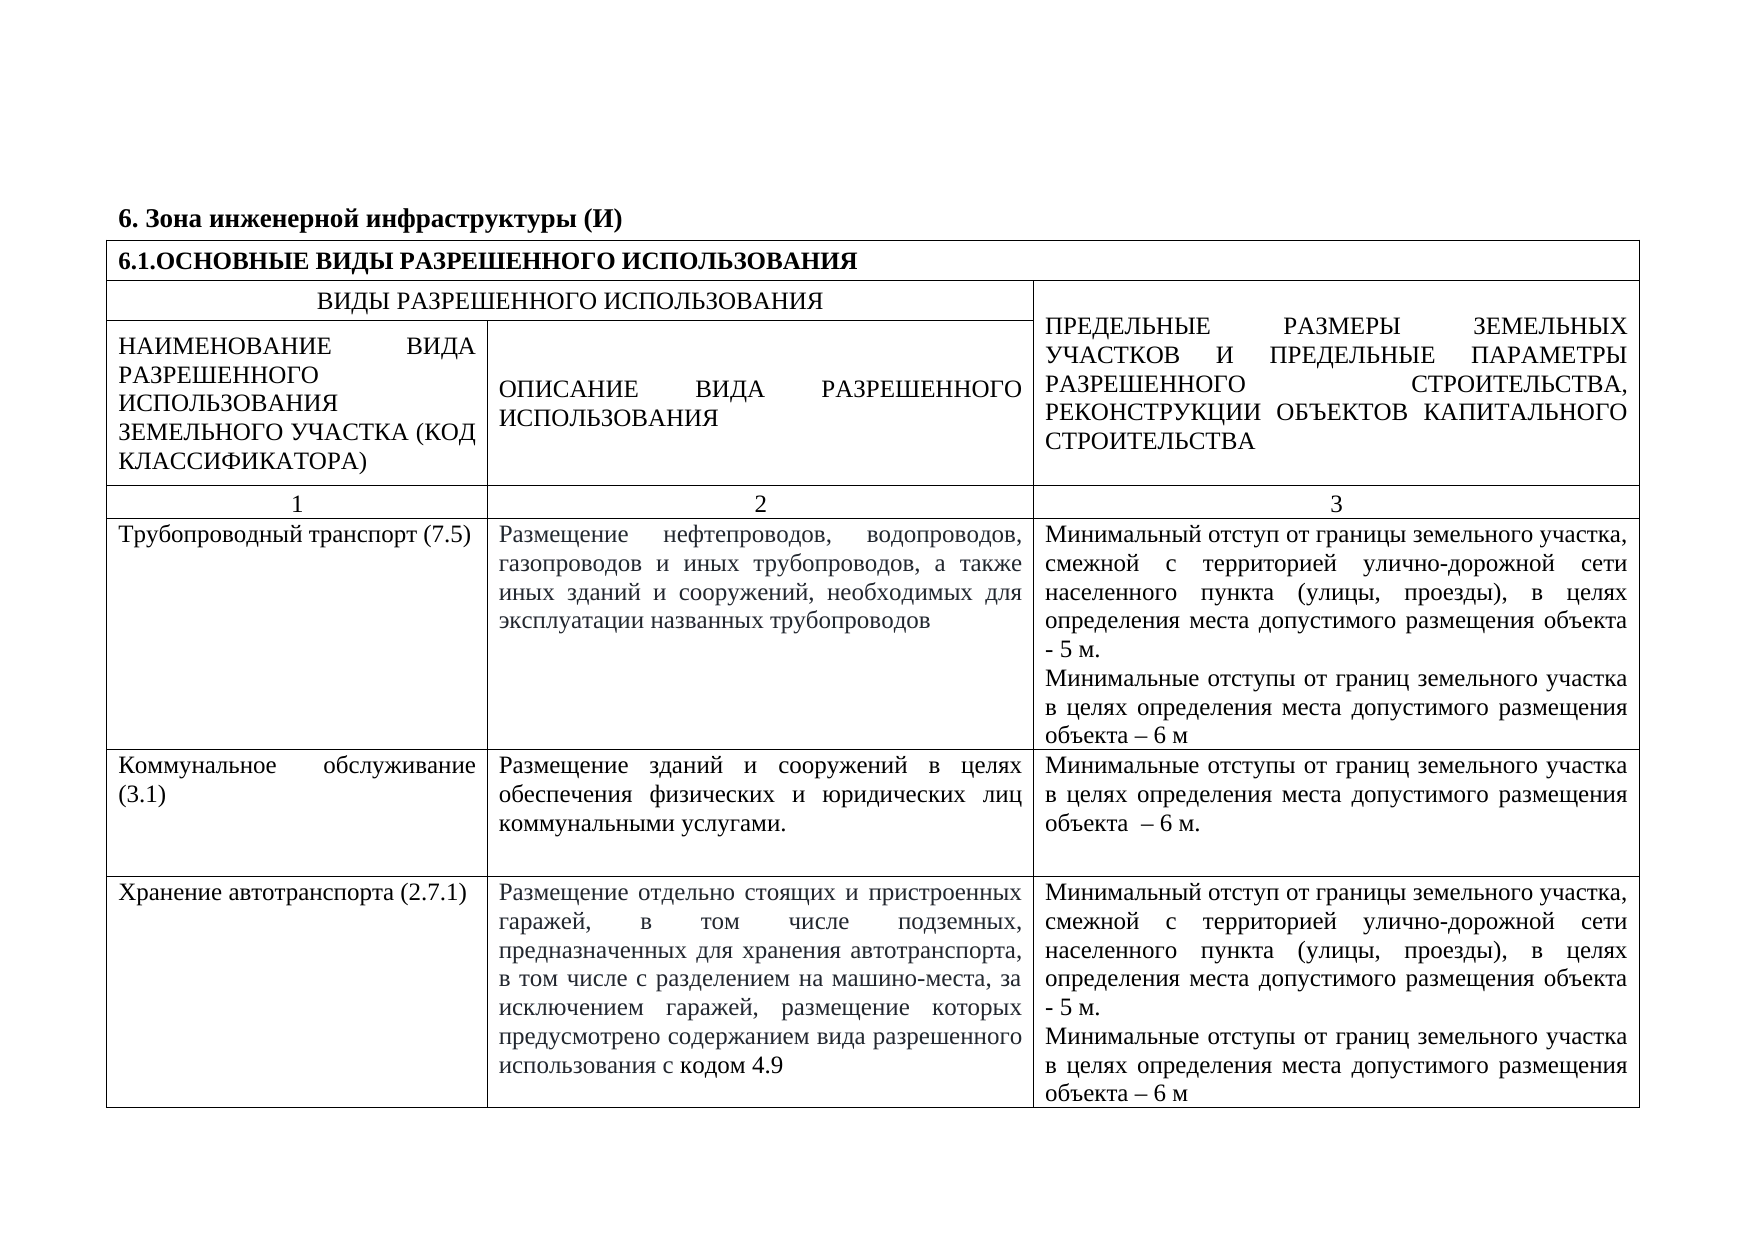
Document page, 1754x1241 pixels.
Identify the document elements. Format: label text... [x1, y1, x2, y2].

table_cell Коммунальное обслуживание (3.1) [107, 750, 487, 876]
table_cell ПРЕДЕЛЬНЫЕ РАЗМЕРЫ ЗЕМЕЛЬНЫХ УЧАСТКОВ И ПРЕДЕЛЬНЫЕ ПАРАМЕТРЫ РАЗРЕШЕННОГО СТРОИТЕЛЬСТВА, РЕКОНСТРУКЦИИ ОБЪЕКТОВ КАПИТАЛЬНОГО СТРОИТЕЛЬСТВА [1034, 281, 1639, 484]
table_cell Хранение автотранспорта (2.7.1) [107, 877, 487, 1107]
table_cell ОПИСАНИЕ ВИДА РАЗРЕШЕННОГО ИСПОЛЬЗОВАНИЯ [488, 321, 1033, 484]
table_cell Трубопроводный транспорт (7.5) [107, 519, 487, 749]
table_cell Минимальный отступ от границы земельного участка, смежной с территорией улично-дорожной сети населенного пункта (улицы, проезды), в целях определения места допустимого размещения объекта - 5 м. Минимальные отступы от границ земельного участка в целях определения места допустимого размещения объекта – 6 м [1034, 877, 1639, 1107]
table_cell Размещение зданий и сооружений в целях обеспечения физических и юридических лиц коммунальными услугами. [488, 750, 1033, 876]
table_cell 1 [107, 486, 487, 518]
table_cell Минимальный отступ от границы земельного участка, смежной с территорией улично-дорожной сети населенного пункта (улицы, проезды), в целях определения места допустимого размещения объекта - 5 м. Минимальные отступы от границ земельного участка в целях определения места допустимого размещения объекта – 6 м [1034, 519, 1639, 749]
table_cell ВИДЫ РАЗРЕШЕННОГО ИСПОЛЬЗОВАНИЯ [107, 281, 1033, 320]
table_cell Минимальные отступы от границ земельного участка в целях определения места допустимого размещения объекта – 6 м. [1034, 750, 1639, 876]
table_cell НАИМЕНОВАНИЕ ВИДА РАЗРЕШЕННОГО ИСПОЛЬЗОВАНИЯ ЗЕМЕЛЬНОГО УЧАСТКА (КОД КЛАССИФИКАТОРА) [107, 321, 487, 484]
table_cell Размещение отдельно стоящих и пристроенных гаражей, в том числе подземных, предназначенных для хранения автотранспорта, в том числе с разделением на машино-места, за исключением гаражей, размещение которых предусмотрено содержанием вида разрешенного использования с кодом 4.9 [488, 877, 1033, 1107]
text 6. Зона инженерной инфраструктуры (И) [118, 202, 1624, 233]
table_cell 3 [1034, 486, 1639, 518]
table_header 6.1.ОСНОВНЫЕ ВИДЫ РАЗРЕШЕННОГО ИСПОЛЬЗОВАНИЯ [107, 241, 1639, 280]
table_cell Размещение нефтепроводов, водопроводов, газопроводов и иных трубопроводов, а также иных зданий и сооружений, необходимых для эксплуатации названных трубопроводов [488, 519, 1033, 749]
table_cell 2 [488, 486, 1033, 518]
